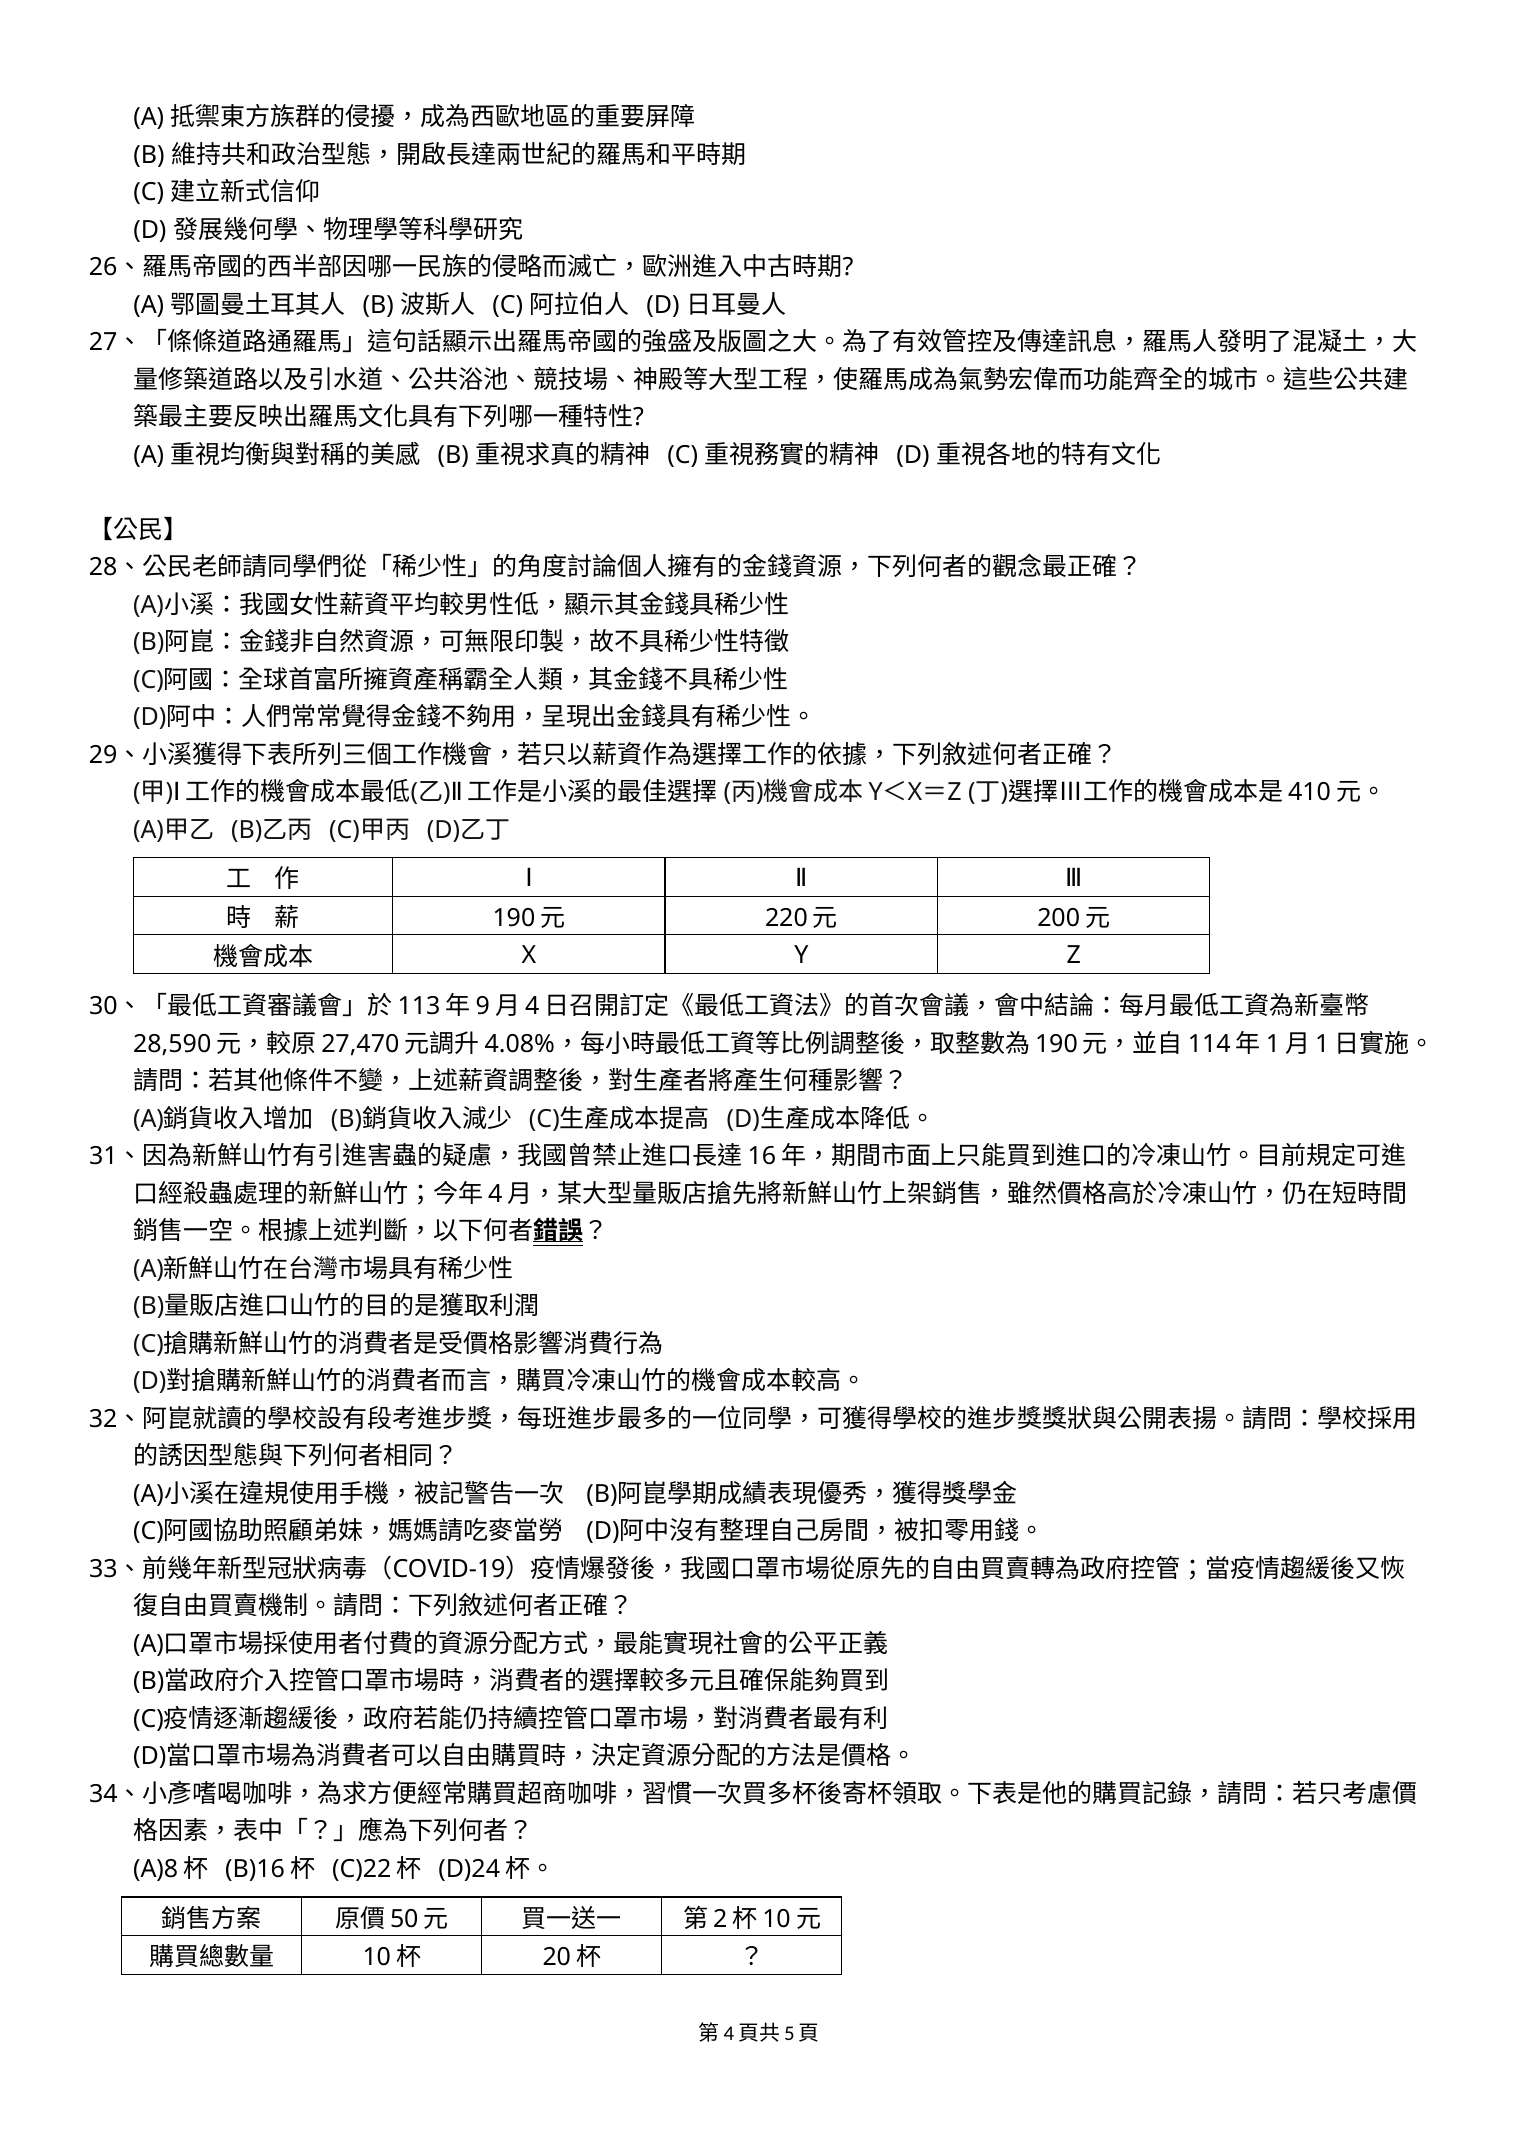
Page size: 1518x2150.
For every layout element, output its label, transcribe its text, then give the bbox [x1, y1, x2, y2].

text 33、前幾年新型冠狀病毒（COVID-19）疫情爆發後，我國口罩市場從原先的自由買賣轉為政府控管；當疫情趨緩後又恢復自由買賣機制。請問：下列敘述何者正確？ (A)口罩市場採使用者付費的資源分配方式，最能實現社會的公平正義 (B)當政府介入控管口罩市場時，消費者的選擇較多元且確保能夠買到 (C)疫情逐漸趨緩後，政府若能仍持續控管口罩市場，對消費者最有利 (D)當口罩市場為消費者可以自由購買時，決定資源分配的方法是價格。 [89, 1548, 1429, 1773]
text (A) 重視均衡與對稱的美感 (B) 重視求真的精神 (C) 重視務實的精神 (D) 重視各地的特有文化 [133, 433, 1429, 471]
text (甲)Ⅰ工作的機會成本最低(乙)Ⅱ工作是小溪的最佳選擇 (丙)機會成本Y＜X＝Z (丁)選擇Ⅲ工作的機會成本是410元。 (A)甲乙 (B)乙丙 (C)甲丙 (D)乙丁 [133, 771, 1429, 846]
table_header Ⅱ [666, 858, 937, 896]
table_header 原價50元 [302, 1898, 481, 1935]
text (A) 抵禦東方族群的侵擾，成為西歐地區的重要屏障 [133, 96, 1429, 133]
text 30、「最低工資審議會」於113年9月4日召開訂定《最低工資法》的首次會議，會中結論：每月最低工資為新臺幣28,590元，較原27,470元調升4.08%，每小時最低工資等比例調整後，取整數為190元，並自114年1月1日實施。請問：若其他條件不變，上述薪資調整後，對生產者將產生何種影響？ (A)銷貨收入增加 (B)銷貨收入減少 (C)生產成本提高 (D)生產成本降低。 [89, 985, 1429, 1135]
text 26、羅馬帝國的西半部因哪一民族的侵略而滅亡，歐洲進入中古時期? [89, 246, 1429, 283]
table_cell 220元 [666, 897, 937, 934]
table_header 工 作 [134, 858, 392, 896]
table_cell 時 薪 [134, 897, 392, 934]
table_cell 10杯 [302, 1936, 481, 1973]
table_header Ⅲ [938, 858, 1209, 896]
text (A)8杯 (B)16杯 (C)22杯 (D)24杯。 [133, 1848, 1429, 1885]
table_cell 機會成本 [134, 935, 392, 973]
table_cell Z [938, 935, 1209, 973]
table_cell 20杯 [482, 1936, 661, 1973]
table_cell Y [666, 935, 937, 973]
table_header 買一送一 [482, 1898, 661, 1935]
text 28、公民老師請同學們從「稀少性」的角度討論個人擁有的金錢資源，下列何者的觀念最正確？ (A)小溪：我國女性薪資平均較男性低，顯示其金錢具稀少性 (B)阿崑：金錢非自然資源，可無限印製，故不具稀少性特徵 (C)阿國：全球首富所擁資產稱霸全人類，其金錢不具稀少性 (D)阿中：人們常常覺得金錢不夠用，呈現出金錢具有稀少性。 [89, 546, 1429, 733]
text (B) 維持共和政治型態，開啟長達兩世紀的羅馬和平時期 [133, 133, 1429, 171]
table_cell X [393, 935, 664, 973]
text 29、小溪獲得下表所列三個工作機會，若只以薪資作為選擇工作的依據，下列敘述何者正確？ [89, 733, 1429, 771]
table_cell 購買總數量 [122, 1936, 301, 1973]
table_header 第2杯10元 [662, 1898, 841, 1935]
text (D) 發展幾何學、物理學等科學研究 [133, 208, 1429, 246]
text 27、「條條道路通羅馬」這句話顯示出羅馬帝國的強盛及版圖之大。為了有效管控及傳達訊息，羅馬人發明了混凝土，大量修築道路以及引水道、公共浴池、競技場、神殿等大型工程，使羅馬成為氣勢宏偉而功能齊全的城市。這些公共建築最主要反映出羅馬文化具有下列哪一種特性? [89, 321, 1429, 433]
text 34、小彥嗜喝咖啡，為求方便經常購買超商咖啡，習慣一次買多杯後寄杯領取。下表是他的購買記錄，請問：若只考慮價格因素，表中「？」應為下列何者？ [89, 1773, 1429, 1848]
table_header 銷售方案 [122, 1898, 301, 1935]
table_cell ？ [662, 1936, 841, 1973]
text (A) 鄂圖曼土耳其人 (B) 波斯人 (C) 阿拉伯人 (D) 日耳曼人 [133, 283, 1429, 321]
table_cell 200元 [938, 897, 1209, 934]
table_header Ⅰ [393, 858, 664, 896]
text (C) 建立新式信仰 [133, 171, 1429, 208]
text 【公民】 [89, 508, 1429, 546]
text 32、阿崑就讀的學校設有段考進步獎，每班進步最多的一位同學，可獲得學校的進步獎獎狀與公開表揚。請問：學校採用的誘因型態與下列何者相同？ (A)小溪在違規使用手機，被記警告一次 (B)阿崑學期成績表現優秀，獲得獎學金 (C)阿國協助照顧弟妹，媽媽請吃麥當勞 (D)阿中沒有整理自己房間，被扣零用錢。 [89, 1398, 1429, 1548]
table_cell 190元 [393, 897, 664, 934]
text 31、因為新鮮山竹有引進害蟲的疑慮，我國曾禁止進口長達16年，期間市面上只能買到進口的冷凍山竹。目前規定可進口經殺蟲處理的新鮮山竹；今年4月，某大型量販店搶先將新鮮山竹上架銷售，雖然價格高於冷凍山竹，仍在短時間銷售一空。根據上述判斷，以下何者錯誤？ (A)新鮮山竹在台灣市場具有稀少性 (B)量販店進口山竹的目的是獲取利潤 (C)搶購新鮮山竹的消費者是受價格影響消費行為 (D)對搶購新鮮山竹的消費者而言，購買冷凍山竹的機會成本較高。 [89, 1135, 1429, 1398]
